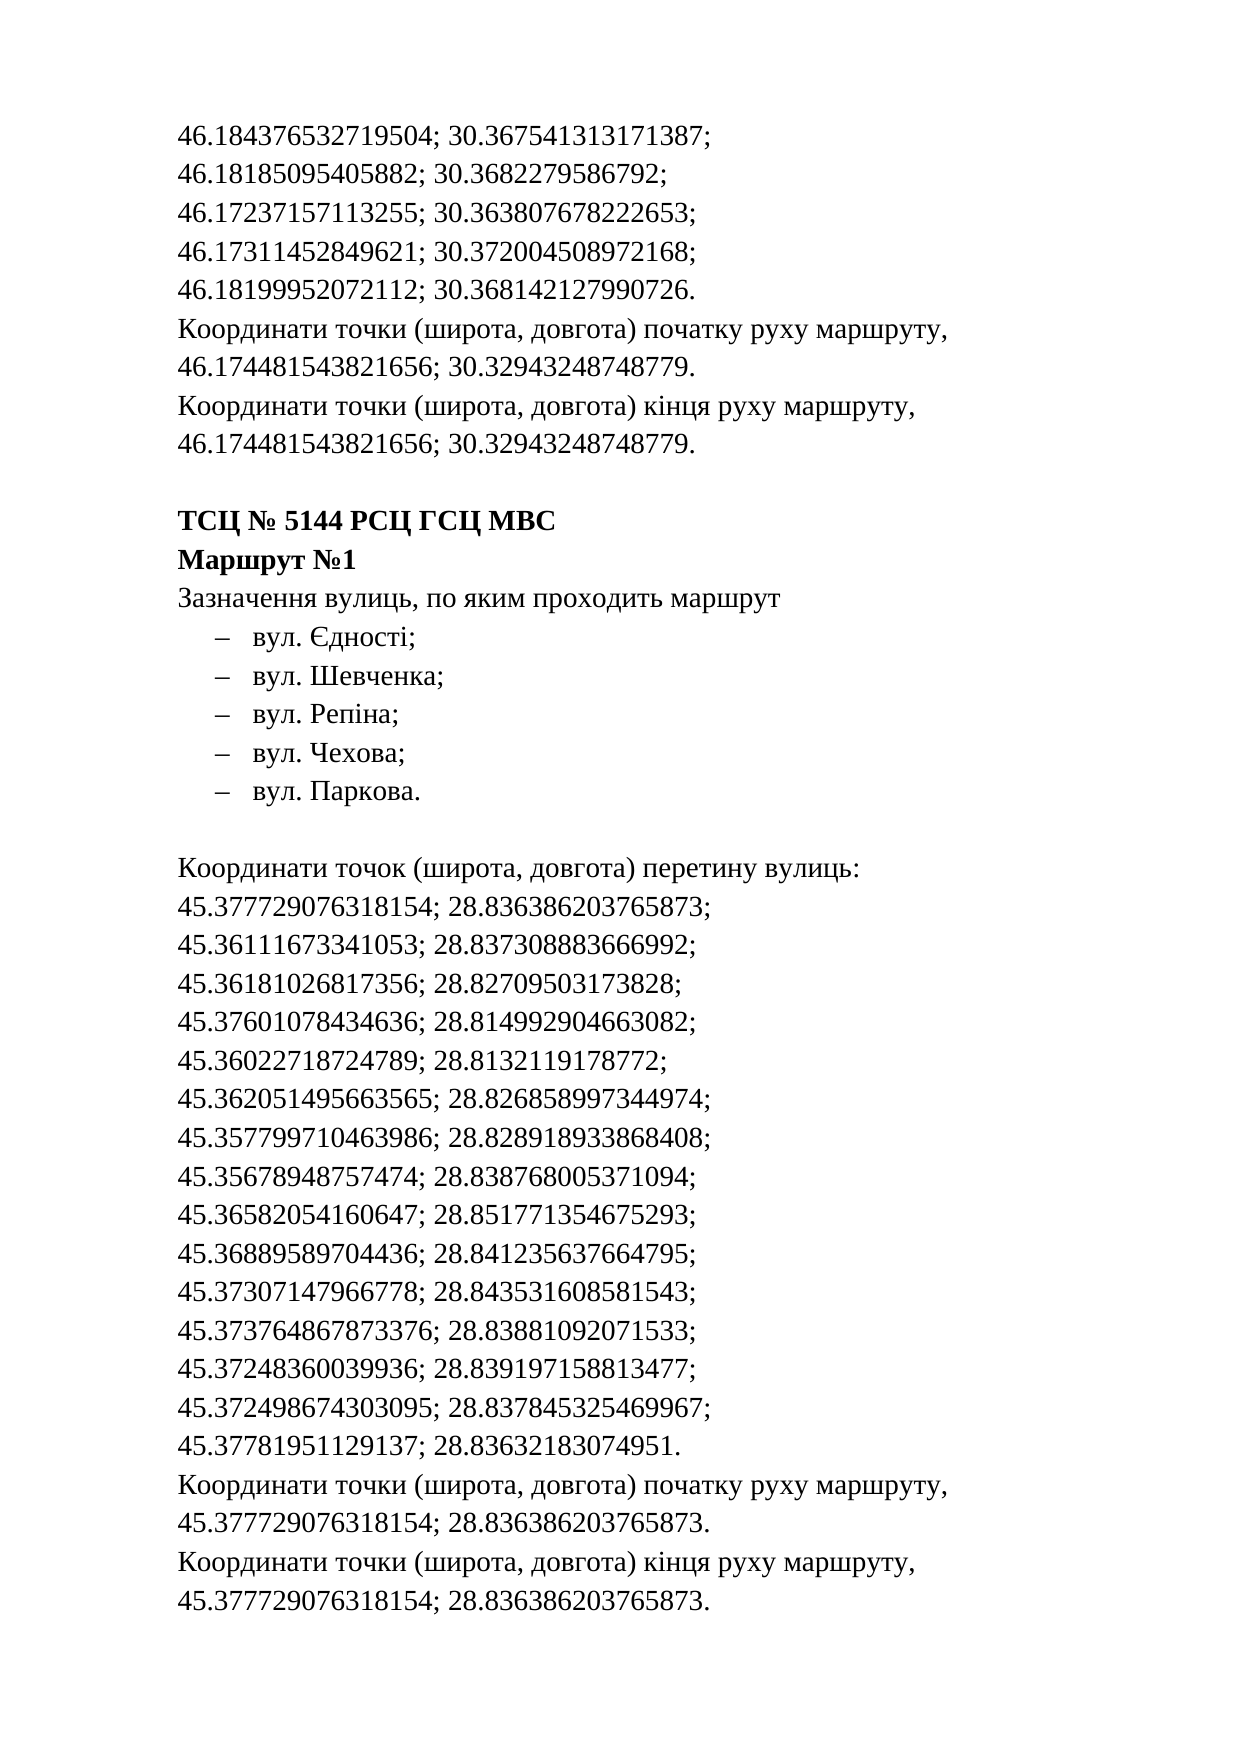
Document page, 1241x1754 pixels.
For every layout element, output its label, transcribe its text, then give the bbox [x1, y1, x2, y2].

text 45.36889589704436; 28.841235637664795; [177, 1236, 1181, 1269]
text 45.377729076318154; 28.836386203765873; [177, 889, 1181, 922]
list вул. Репіна; [215, 696, 1181, 730]
text 45.373764867873376; 28.83881092071533; [177, 1313, 1181, 1346]
text 45.36582054160647; 28.851771354675293; [177, 1197, 1181, 1231]
text 45.37601078434636; 28.814992904663082; [177, 1004, 1181, 1038]
text 45.37307147966778; 28.843531608581543; [177, 1274, 1181, 1308]
text Координати точки (широта, довгота) початку руху маршруту, [177, 311, 1181, 344]
text 45.357799710463986; 28.828918933868408; [177, 1120, 1181, 1154]
text 45.37781951129137; 28.83632183074951. [177, 1428, 1181, 1462]
text 45.35678948757474; 28.838768005371094; [177, 1159, 1181, 1192]
text 45.36022718724789; 28.8132119178772; [177, 1043, 1181, 1077]
text 45.362051495663565; 28.826858997344974; [177, 1082, 1181, 1115]
text Координати точки (широта, довгота) кінця руху маршруту, [177, 1544, 1181, 1578]
text 45.372498674303095; 28.837845325469967; [177, 1390, 1181, 1423]
text 46.184376532719504; 30.367541313171387; [177, 118, 1181, 152]
list вул. Паркова. [215, 773, 1181, 807]
text 46.174481543821656; 30.32943248748779. [177, 349, 1181, 383]
text 46.17311452849621; 30.372004508972168; [177, 234, 1181, 267]
list вул. Чехова; [215, 735, 1181, 768]
text 46.18185095405882; 30.3682279586792; [177, 157, 1181, 190]
text Маршрут №1 [177, 542, 1181, 576]
text Зазначення вулиць, по яким проходить маршрут [177, 581, 1181, 614]
text 46.174481543821656; 30.32943248748779. [177, 426, 1181, 460]
text 46.18199952072112; 30.368142127990726. [177, 272, 1181, 306]
text Координати точок (широта, довгота) перетину вулиць: [177, 850, 1181, 884]
text 45.377729076318154; 28.836386203765873. [177, 1583, 1181, 1616]
text ТСЦ № 5144 РСЦ ГСЦ МВС [177, 503, 1181, 537]
text Координати точки (широта, довгота) початку руху маршруту, 45.377729076318154; 28.836386203765873. [177, 1467, 1181, 1539]
text 46.17237157113255; 30.363807678222653; [177, 195, 1181, 229]
text 45.36111673341053; 28.837308883666992; [177, 927, 1181, 961]
text Координати точки (широта, довгота) кінця руху маршруту, [177, 388, 1181, 421]
text 45.37248360039936; 28.839197158813477; [177, 1351, 1181, 1385]
list вул. Єдності; [215, 619, 1181, 653]
list вул. Шевченка; [215, 658, 1181, 691]
text 45.36181026817356; 28.82709503173828; [177, 966, 1181, 999]
